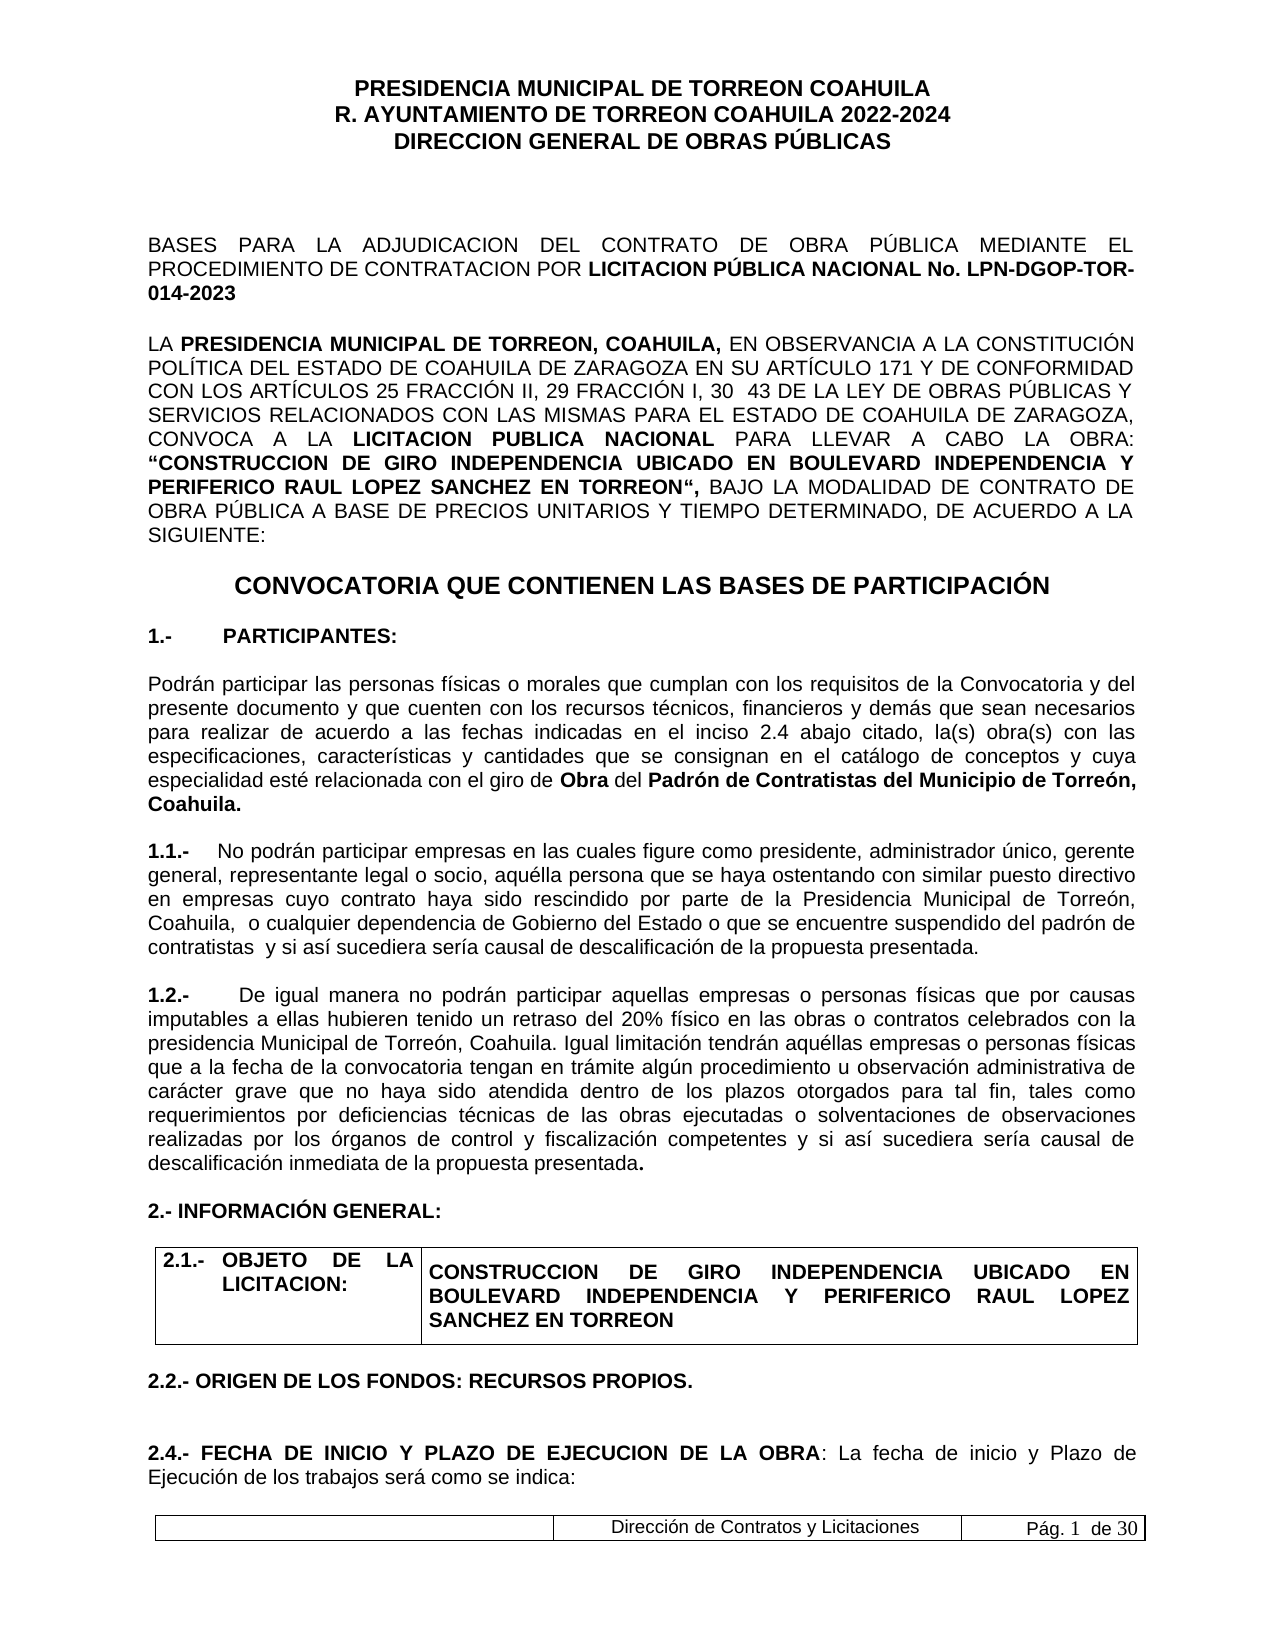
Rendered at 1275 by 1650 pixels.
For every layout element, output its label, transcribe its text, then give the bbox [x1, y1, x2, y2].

text CONVOCATORIA QUE CONTIENEN LAS BASES DE PARTICIPACIÓN [148, 571, 1137, 600]
text 2.- INFORMACIÓN GENERAL: [148, 1199, 1137, 1223]
text 2.4.- FECHA DE INICIO Y PLAZO DE EJECUCION DE LA OBRA: La fecha de inicio y Plazo de Ejecución de los trabajos será como se indica: [148, 1441, 1137, 1488]
text 1.2.- De igual manera no podrán participar aquellas empresas o personas físicas que por causas imputables a ellas hubieren tenido un retraso del 20% físico en las obras o contratos celebrados con la presidencia Municipal de Torreón, Coahuila. Igual limitación tendrán aquéllas empresas o personas físicas que a la fecha de la convocatoria tengan en trámite algún procedimiento u observación administrativa de carácter grave que no haya sido atendida dentro de los plazos otorgados para tal fin, tales como requerimientos por deficiencias técnicas de las obras ejecutadas o solventaciones de observaciones realizadas por los órganos de control y fiscalización competentes y si así sucediera sería causal de descalificación inmediata de la propuesta presentada. [148, 983, 1137, 1175]
text 1.- PARTICIPANTES: [148, 624, 1137, 648]
text LA PRESIDENCIA MUNICIPAL DE TORREON, COAHUILA, EN OBSERVANCIA A LA CONSTITUCIÓN POLÍTICA DEL ESTADO DE COAHUILA DE ZARAGOZA EN SU ARTÍCULO 171 Y DE CONFORMIDAD CON LOS ARTÍCULOS 25 FRACCIÓN II, 29 FRACCIÓN I, 30 43 DE LA LEY DE OBRAS PÚBLICAS Y SERVICIOS RELACIONADOS CON LAS MISMAS PARA EL ESTADO DE COAHUILA DE ZARAGOZA, CONVOCA A LA LICITACION PUBLICA NACIONAL PARA LLEVAR A CABO LA OBRA: “CONSTRUCCION DE GIRO INDEPENDENCIA UBICADO EN BOULEVARD INDEPENDENCIA Y PERIFERICO RAUL LOPEZ SANCHEZ EN TORREON“, BAJO LA MODALIDAD DE CONTRATO DE OBRA PÚBLICA A BASE DE PRECIOS UNITARIOS Y TIEMPO DETERMINADO, DE ACUERDO A LA SIGUIENTE: [148, 331, 1135, 547]
text Podrán participar las personas físicas o morales que cumplan con los requisitos de la Convocatoria y del presente documento y que cuenten con los recursos técnicos, financieros y demás que sean necesarios para realizar de acuerdo a las fechas indicadas en el inciso 2.4 abajo citado, la(s) obra(s) con las especificaciones, características y cantidades que se consignan en el catálogo de conceptos y cuya especialidad esté relacionada con el giro de Obra del Padrón de Contratistas del Municipio de Torreón, Coahuila. [148, 672, 1137, 815]
text 2.2.- ORIGEN DE LOS FONDOS: RECURSOS PROPIOS. [148, 1369, 1137, 1393]
table_header OBJETO DE LA LICITACION: [215, 1248, 421, 1344]
table_header 2.1.- [156, 1248, 214, 1344]
table_header CONSTRUCCION DE GIRO INDEPENDENCIA UBICADO EN BOULEVARD INDEPENDENCIA Y PERIFERICO RAUL LOPEZ SANCHEZ EN TORREON [422, 1248, 1137, 1344]
text 1.1.- No podrán participar empresas en las cuales figure como presidente, administrador único, gerente general, representante legal o socio, aquélla persona que se haya ostentando con similar puesto directivo en empresas cuyo contrato haya sido rescindido por parte de la Presidencia Municipal de Torreón, Coahuila, o cualquier dependencia de Gobierno del Estado o que se encuentre suspendido del padrón de contratistas y si así sucediera sería causal de descalificación de la propuesta presentada. [148, 839, 1137, 959]
